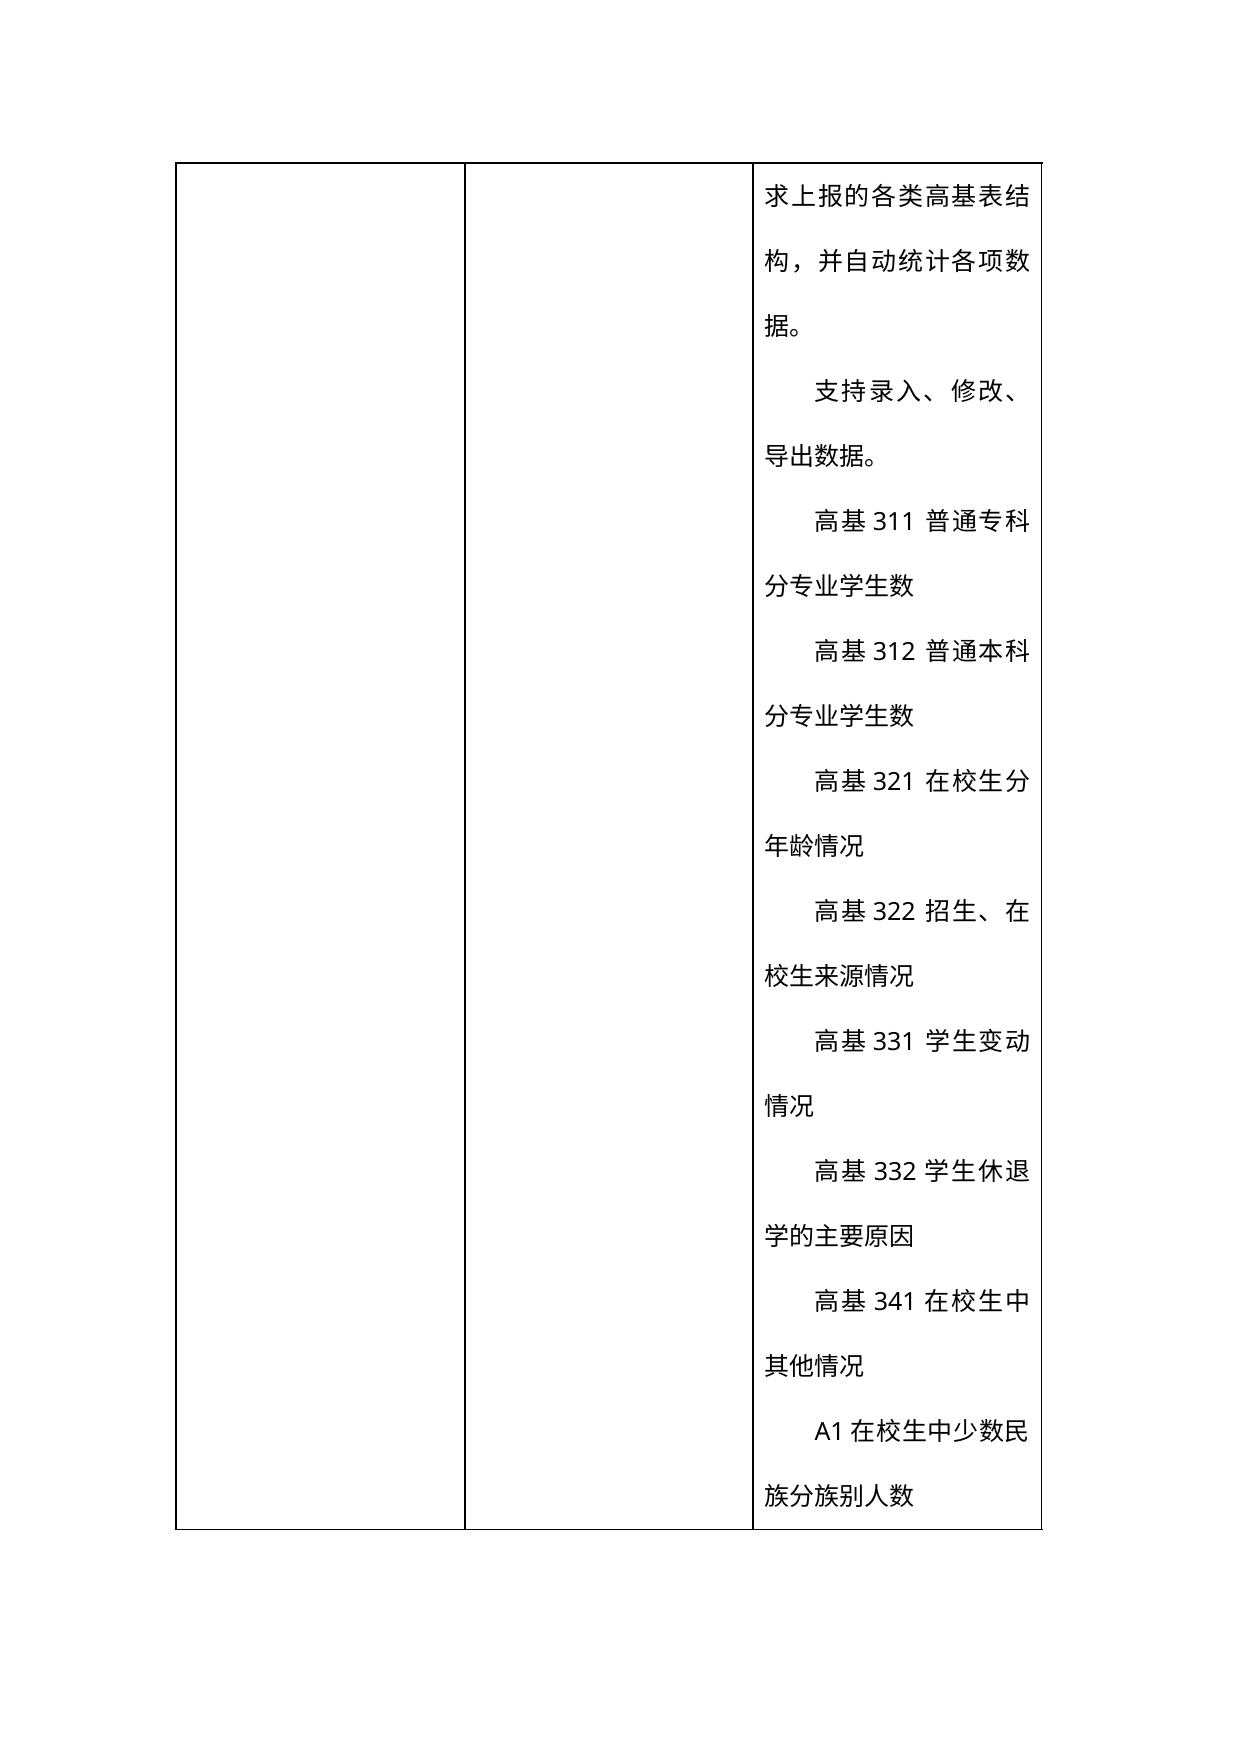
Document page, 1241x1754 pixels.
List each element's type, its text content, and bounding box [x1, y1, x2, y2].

table_cell 1 [177, 164, 464, 1528]
table_cell [466, 164, 752, 1528]
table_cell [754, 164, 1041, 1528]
